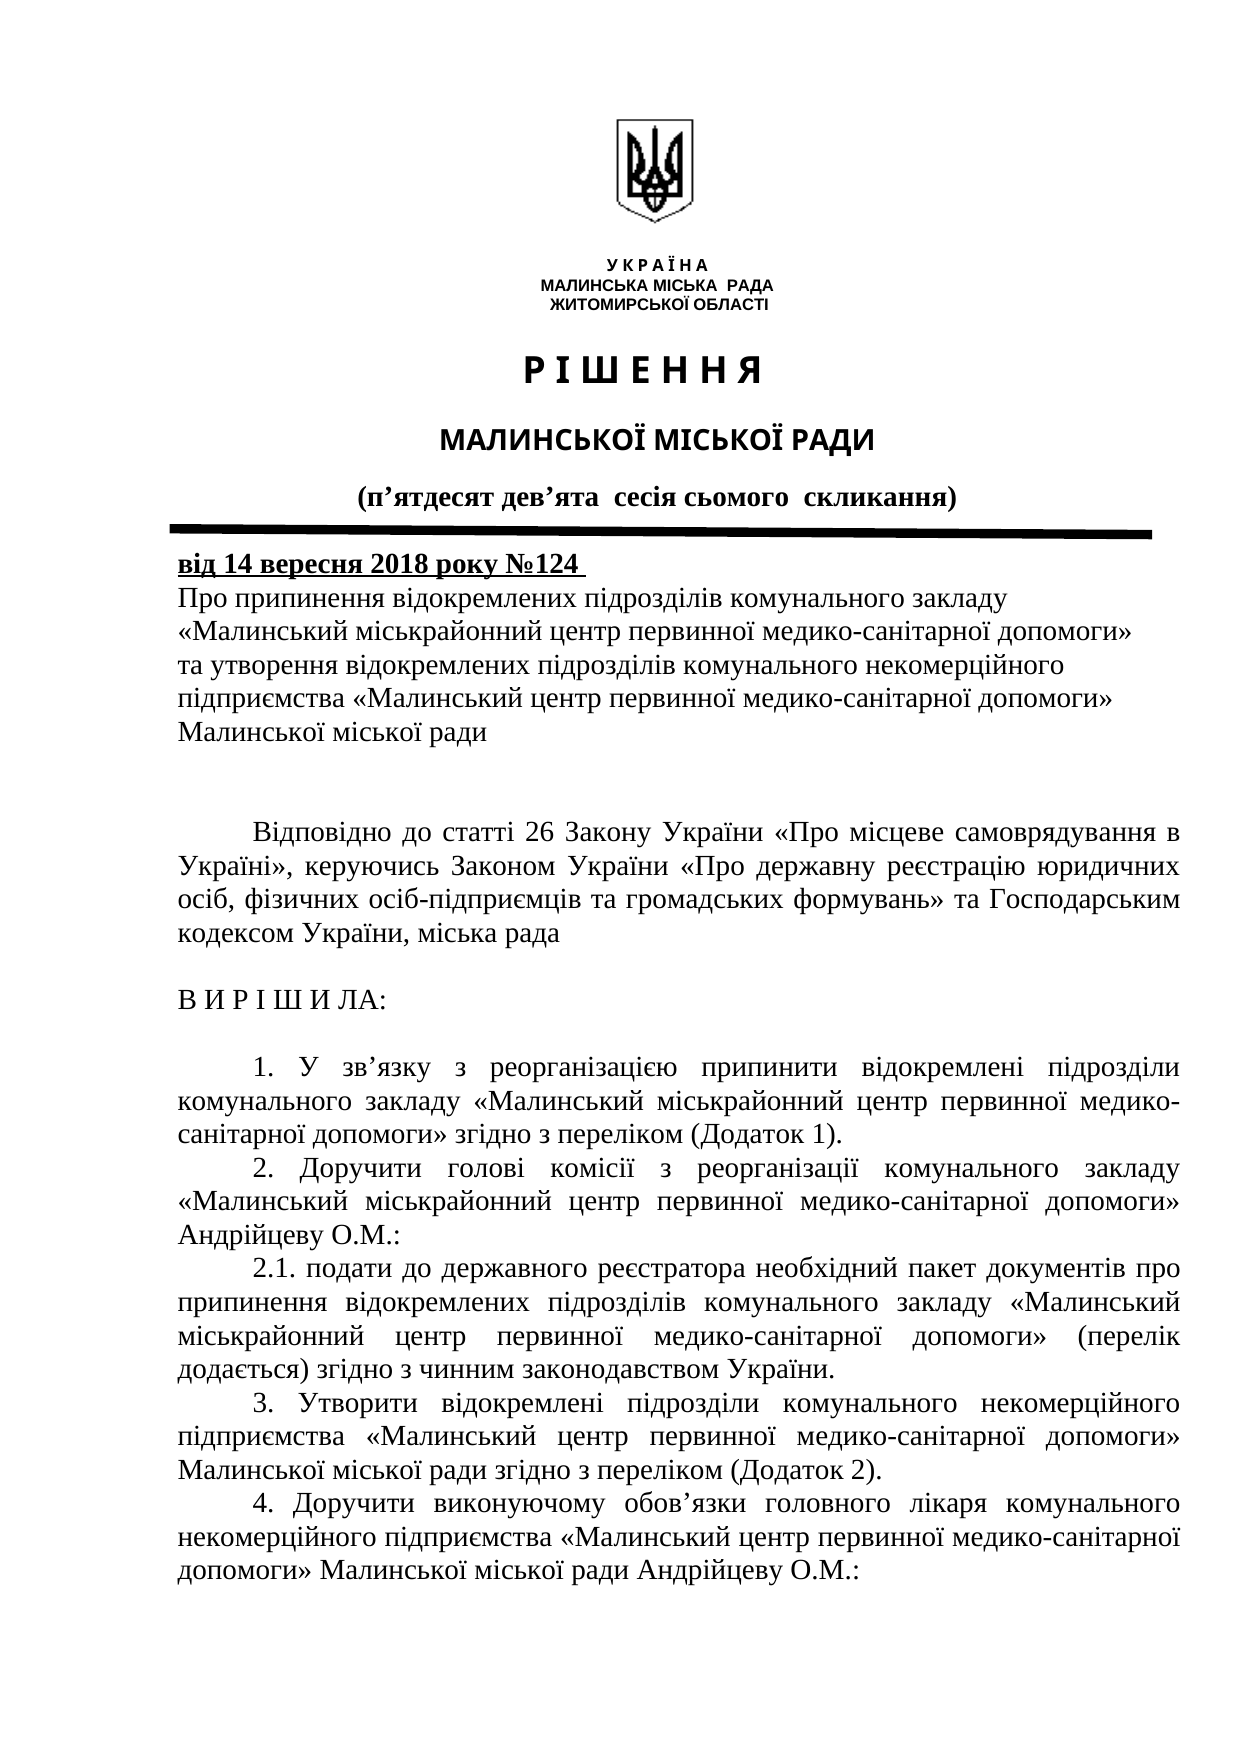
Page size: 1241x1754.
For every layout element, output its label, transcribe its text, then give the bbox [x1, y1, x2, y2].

text У К Р А Ї Н А [133, 253, 1181, 276]
text «Малинський міськрайонний центр первинної медико-санітарної допомоги» [177, 613, 1181, 647]
text Про припинення відокремлених підрозділів комунального закладу [177, 580, 1181, 613]
text малинської міської ради [133, 419, 1181, 459]
picture [610, 118, 699, 225]
text 4. Доручити виконуючому обов’язки головного лікаря комунального некомерційного підприємства «Малинський центр первинної медико-санітарної допомоги» Малинської міської ради Андрійцеву О.М.: [177, 1485, 1181, 1586]
text 2.1. подати до державного реєстратора необхідний пакет документів про припинення відокремлених підрозділів комунального закладу «Малинський міськрайонний центр первинної медико-санітарної допомоги» (перелік додається) згідно з чинним законодавством України. [177, 1251, 1181, 1385]
text р і ш е н н я [133, 343, 1181, 394]
text від 14 вересня 2018 року №124 [177, 546, 1181, 580]
text 2. Доручити голові комісії з реорганізації комунального закладу «Малинський міськрайонний центр первинної медико-санітарної допомоги» Андрійцеву О.М.: [177, 1150, 1181, 1251]
text Відповідно до статті 26 Закону України «Про місцеве самоврядування в Україні», керуючись Законом України «Про державну реєстрацію юридичних осіб, фізичних осіб-підприємців та громадських формувань» та Господарським кодексом України, міська рада [177, 814, 1181, 949]
text ЖИТОМИРСЬКОЇ ОБЛАСТІ [133, 295, 1181, 314]
text (п’ятдесят дев’ята сесія сьомого скликання) [133, 479, 1181, 513]
text 3. Утворити відокремлені підрозділи комунального некомерційного підприємства «Малинський центр первинної медико-санітарної допомоги» Малинської міської ради згідно з переліком (Додаток 2). [177, 1385, 1181, 1485]
text МАЛИНСЬКА МІСЬКА РАДА [133, 276, 1181, 295]
text В И Р І Ш И ЛА: [177, 982, 1181, 1016]
text 1. У зв’язку з реорганізацією припинити відокремлені підрозділи комунального закладу «Малинський міськрайонний центр первинної медико-санітарної допомоги» згідно з переліком (Додаток 1). [177, 1049, 1181, 1150]
text та утворення відокремлених підрозділів комунального некомерційного підприємства «Малинський центр первинної медико-санітарної допомоги» Малинської міської ради [177, 647, 1181, 747]
